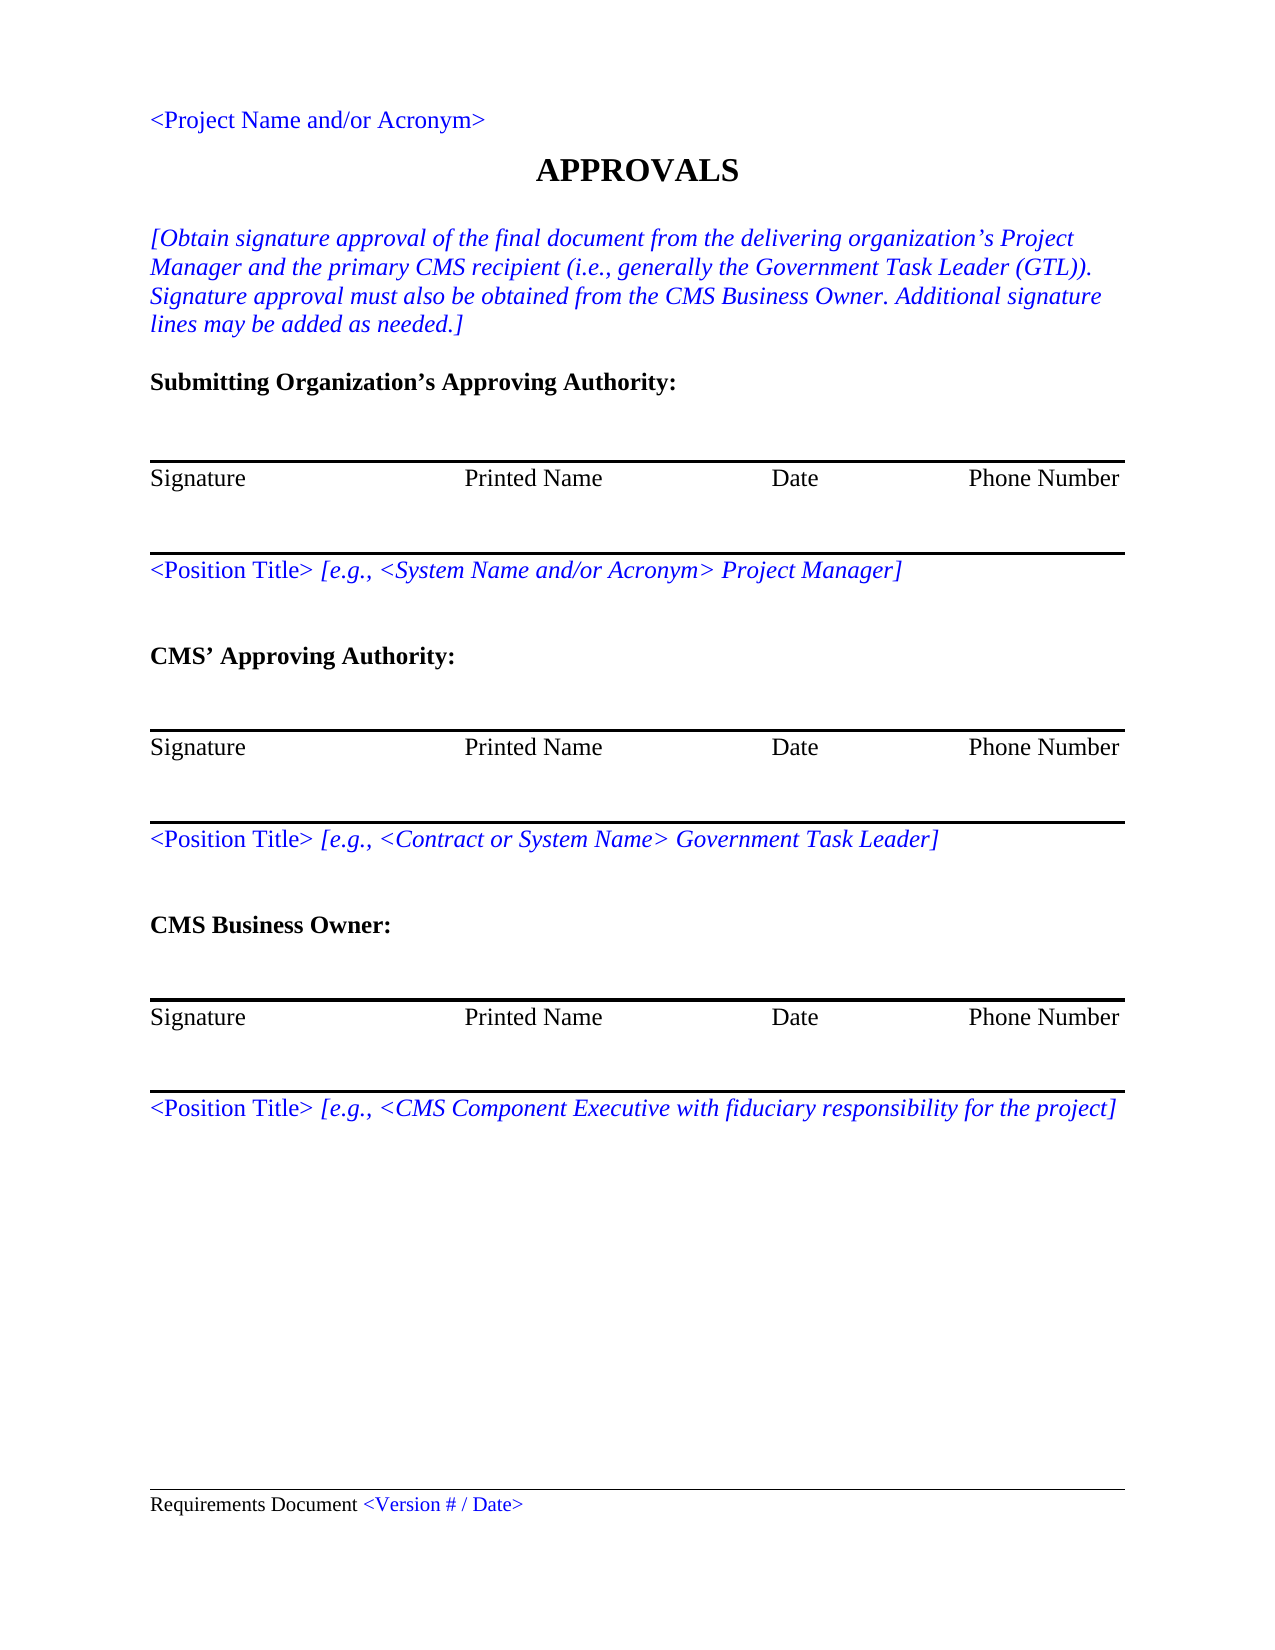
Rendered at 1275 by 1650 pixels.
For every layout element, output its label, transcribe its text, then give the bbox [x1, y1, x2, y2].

text CMS Business Owner: [150, 910, 1125, 939]
text APPROVALS [150, 150, 1125, 188]
text Signature Printed Name Date Phone Number [150, 732, 1125, 761]
text Submitting Organization’s Approving Authority: [150, 367, 1125, 396]
text Signature Printed Name Date Phone Number [150, 463, 1125, 492]
text [Obtain signature approval of the final document from the delivering organization’s Project Manager and the primary CMS recipient (i.e., generally the Government Task Leader (GTL)). Signature approval must also be obtained from the CMS Business Owner. Additional signature lines may be added as needed.] [150, 223, 1125, 338]
text <Position Title> [e.g., <System Name and/or Acronym> Project Manager] [150, 555, 1125, 583]
text <Position Title> [e.g., <CMS Component Executive with fiduciary responsibility for the project] [150, 1093, 1125, 1122]
text Signature Printed Name Date Phone Number [150, 1002, 1125, 1030]
text <Position Title> [e.g., <Contract or System Name> Government Task Leader] [150, 824, 1125, 853]
text CMS’ Approving Authority: [150, 641, 1125, 670]
